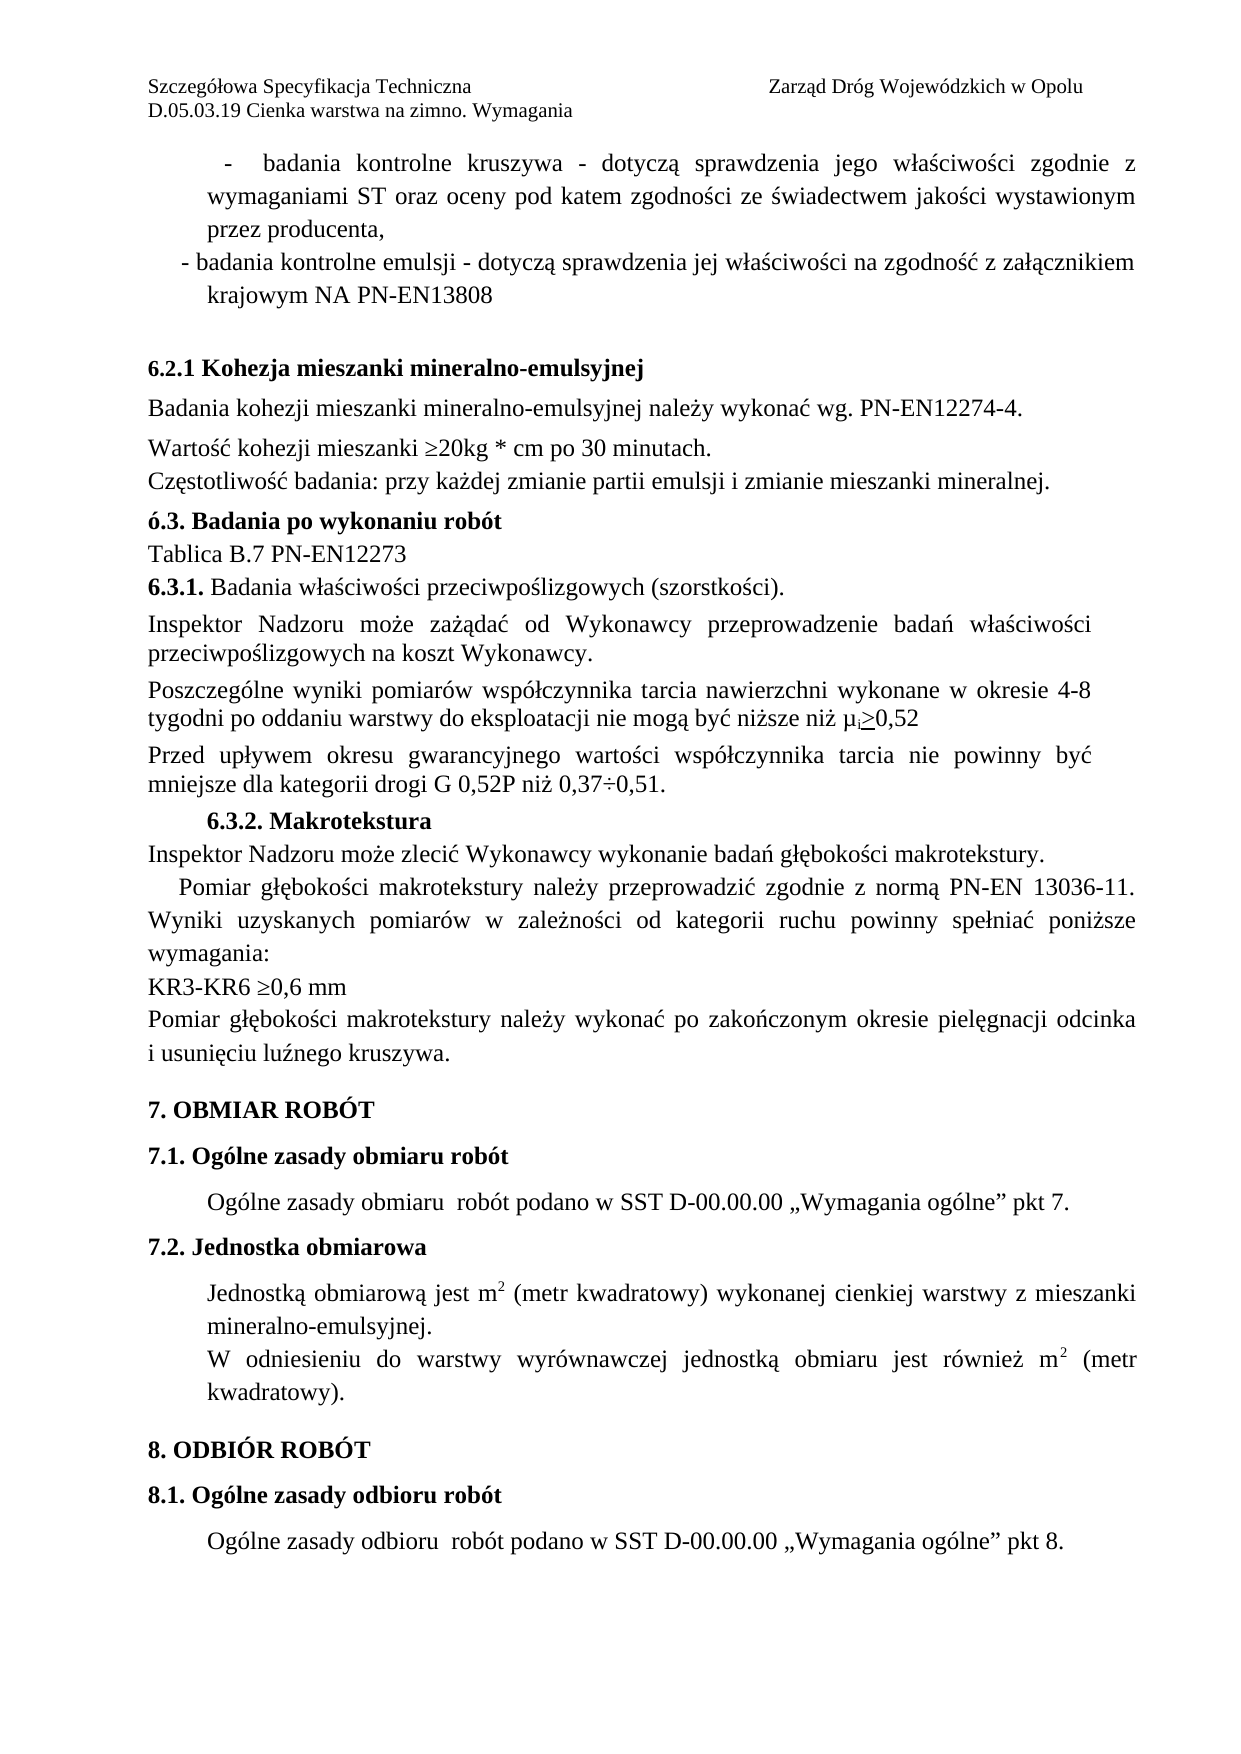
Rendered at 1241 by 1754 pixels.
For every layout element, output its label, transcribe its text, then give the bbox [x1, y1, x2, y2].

subtitle 7. obmiar robót [148, 1096, 1137, 1124]
text W odniesieniu do warstwy wyrównawczej jednostką obmiaru jest również m2 (metr kwadratowy). [148, 1344, 1137, 1406]
text Przed upływem okresu gwarancyjnego wartości współczynnika tarcia nie powinny być mniejsze dla kategorii drogi G 0,52P niż 0,37÷0,51. [148, 741, 1092, 798]
text Jednostką obmiarową jest m2 (metr kwadratowy) wykonanej cienkiej warstwy z mieszanki mineralno-emulsyjnej. [148, 1278, 1137, 1339]
subtitle 7.2. Jednostka obmiarowa [148, 1232, 1137, 1261]
subtitle 7.1. Ogólne zasady obmiaru robót [148, 1141, 1137, 1170]
text Ogólne zasady odbioru robót podano w SST D-00.00.00 „Wymagania ogólne” pkt 8. [148, 1526, 1137, 1554]
text Wartość kohezji mieszanki ≥20kg * cm po 30 minutach. [148, 433, 1137, 462]
text KR3-KR6 ≥0,6 mm [148, 972, 1137, 1000]
text Inspektor Nadzoru może zażądać od Wykonawcy przeprowadzenie badań właściwości przeciwpoślizgowych na koszt Wykonawcy. [148, 609, 1092, 666]
text 6.3.1. Badania właściwości przeciwpoślizgowych (szorstkości). [148, 572, 1092, 601]
text Pomiar głębokości makrotekstury należy przeprowadzić zgodnie z normą PN-EN 13036-11. Wyniki uzyskanych pomiarów w zależności od kategorii ruchu powinny spełniać poniższe wymagania: [89, 872, 1137, 967]
text Częstotliwość badania: przy każdej zmianie partii emulsji i zmianie mieszanki mineralnej. [148, 466, 1137, 494]
subtitle 8.1. Ogólne zasady odbioru robót [148, 1480, 1137, 1509]
text Tablica B.7 PN-EN12273 [148, 539, 1137, 568]
text Pomiar głębokości makrotekstury należy wykonać po zakończonym okresie pielęgnacji odcinka i usunięciu luźnego kruszywa. [148, 1004, 1137, 1066]
text ó.3. Badania po wykonaniu robót [148, 506, 1137, 534]
text Badania kohezji mieszanki mineralno-emulsyjnej należy wykonać wg. PN-EN12274-4. [148, 393, 1137, 422]
text - badania kontrolne emulsji - dotyczą sprawdzenia jej właściwości na zgodność z załącznikiem krajowym NA PN-EN13808 [148, 247, 1137, 308]
text 6.3.2. Makrotekstura [207, 806, 1137, 835]
text - badania kontrolne kruszywa - dotyczą sprawdzenia jego właściwości zgodnie z wymaganiami ST oraz oceny pod katem zgodności ze świadectwem jakości wystawionym przez producenta, [148, 148, 1137, 242]
subtitle 8. odbiór robót [148, 1435, 1137, 1463]
text 6.2.1 Kohezja mieszanki mineralno-emulsyjnej [148, 353, 1137, 382]
text Ogólne zasady obmiaru robót podano w SST D-00.00.00 „Wymagania ogólne” pkt 7. [148, 1187, 1137, 1215]
text Poszczególne wyniki pomiarów współczynnika tarcia nawierzchni wykonane w okresie 4-8 tygodni po oddaniu warstwy do eksploatacji nie mogą być niższe niż µi>0,52 [148, 675, 1092, 732]
text Inspektor Nadzoru może zlecić Wykonawcy wykonanie badań głębokości makrotekstury. [148, 839, 1137, 868]
